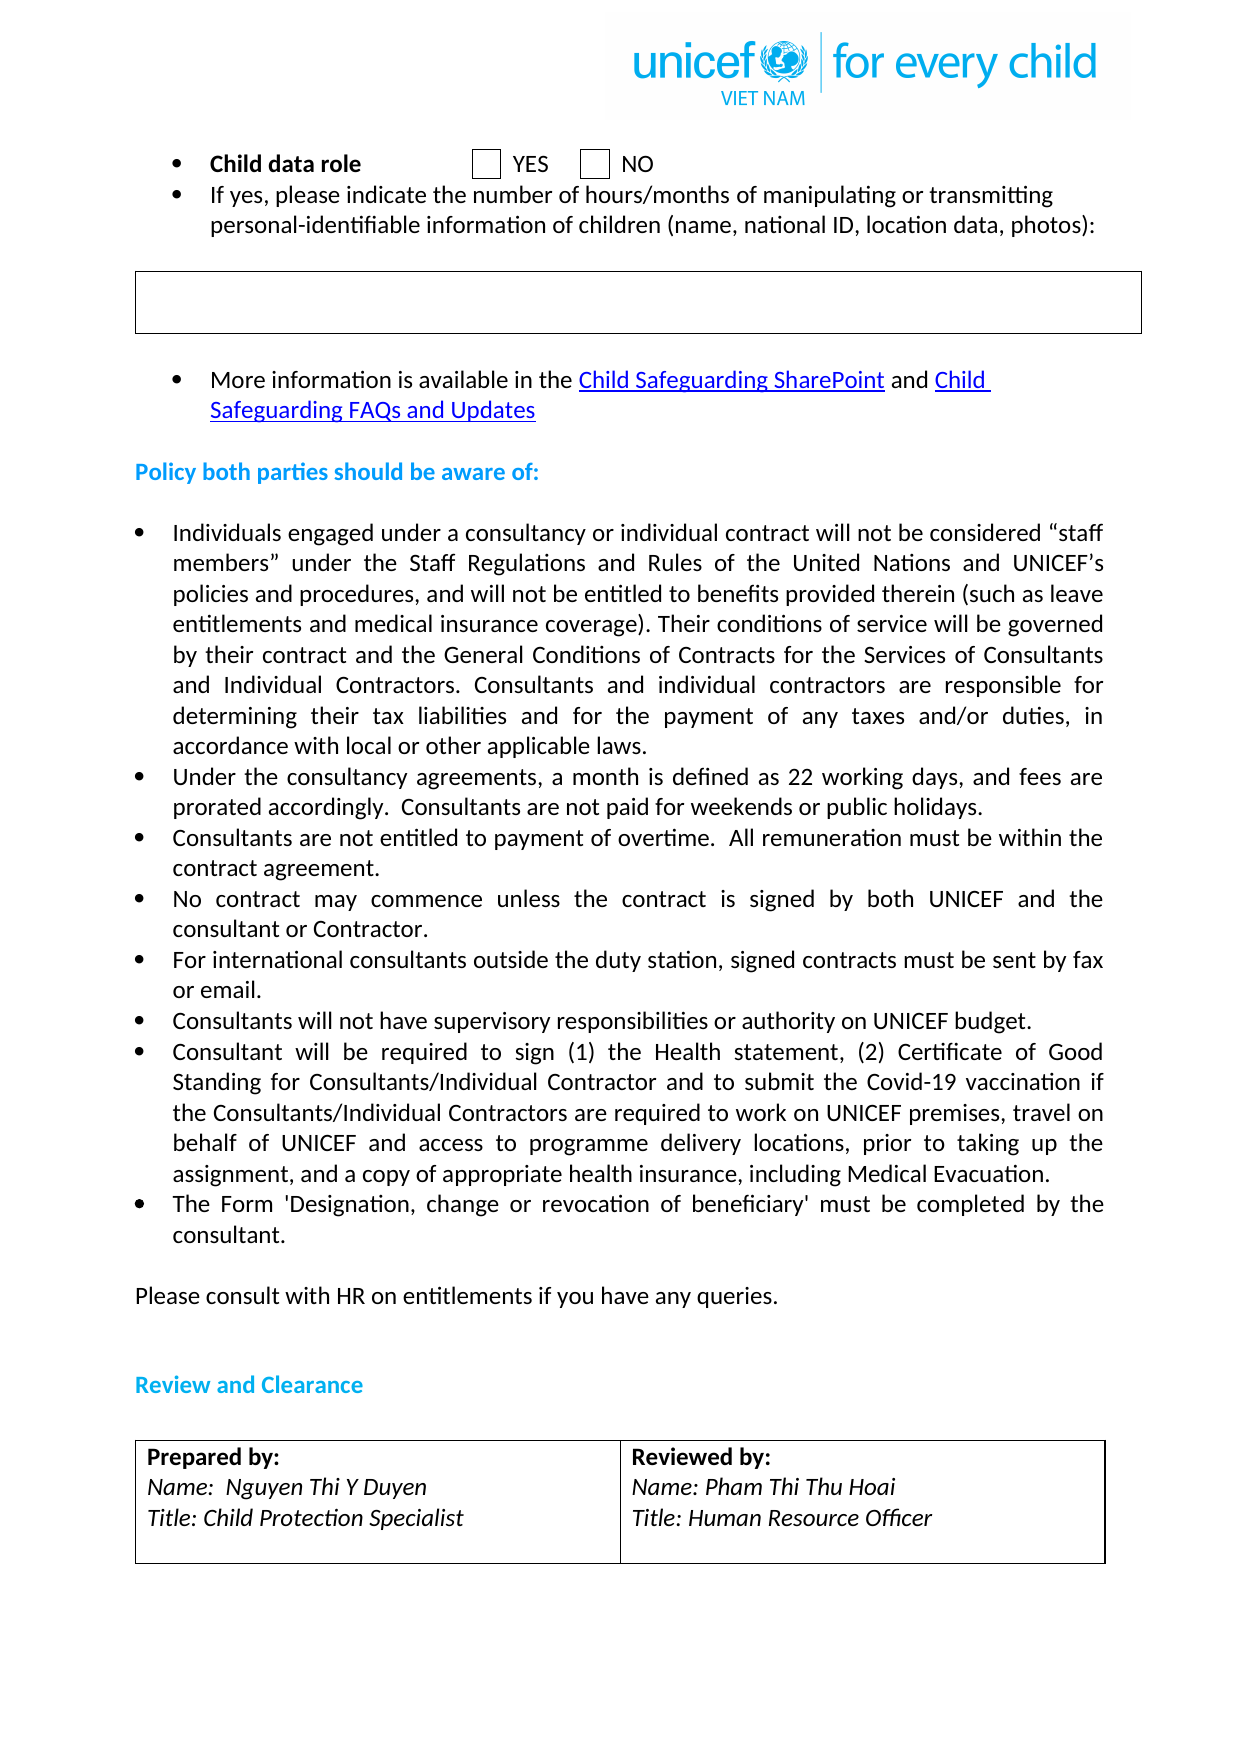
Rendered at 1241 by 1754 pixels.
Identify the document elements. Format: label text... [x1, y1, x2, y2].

list More information is available in the Child Safeguarding SharePoint and Child Safeguarding FAQs and Updates [172, 364, 1105, 425]
list No contract may commence unless the contract is signed by both UNICEF and the consultant or Contractor. [135, 883, 1105, 944]
text Policy both parties should be aware of: [135, 456, 1105, 486]
text Please consult with HR on entitlements if you have any queries. [135, 1280, 1105, 1310]
picture [605, 12, 1131, 120]
list If yes, please indicate the number of hours/months of manipulating or transmitting personal-identifiable information of children (name, national ID, location data, photos): [172, 179, 1105, 240]
list Individuals engaged under a consultancy or individual contract will not be considered “staff members” under the Staff Regulations and Rules of the United Nations and UNICEF’s policies and procedures, and will not be entitled to benefits provided therein (such as leave entitlements and medical insurance coverage). Their conditions of service will be governed by their contract and the General Conditions of Contracts for the Services of Consultants and Individual Contractors. Consultants and individual contractors are responsible for determining their tax liabilities and for the payment of any taxes and/or duties, in accordance with local or other applicable laws. [135, 517, 1105, 761]
list For international consultants outside the duty station, signed contracts must be sent by fax or email. [135, 944, 1105, 1005]
list Under the consultancy agreements, a month is defined as 22 working days, and fees are prorated accordingly. Consultants are not paid for weekends or public holidays. [135, 761, 1105, 822]
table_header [621, 1441, 1104, 1563]
list Consultant will be required to sign (1) the Health statement, (2) Certificate of Good Standing for Consultants/Individual Contractor and to submit the Covid-19 vaccination if the Consultants/Individual Contractors are required to work on UNICEF premises, travel on behalf of UNICEF and access to programme delivery locations, prior to taking up the assignment, and a copy of appropriate health insurance, including Medical Evacuation. [135, 1036, 1105, 1188]
text Review and Clearance [135, 1369, 1105, 1400]
list The Form 'Designation, change or revocation of beneficiary' must be completed by the consultant. [135, 1188, 1105, 1249]
table_header [136, 272, 1141, 333]
list Consultants are not entitled to payment of overtime. All remuneration must be within the contract agreement. [135, 822, 1105, 883]
list Child data role YES NO [172, 148, 1105, 179]
list Consultants will not have supervisory responsibilities or authority on UNICEF budget. [135, 1005, 1105, 1036]
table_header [136, 1441, 620, 1563]
